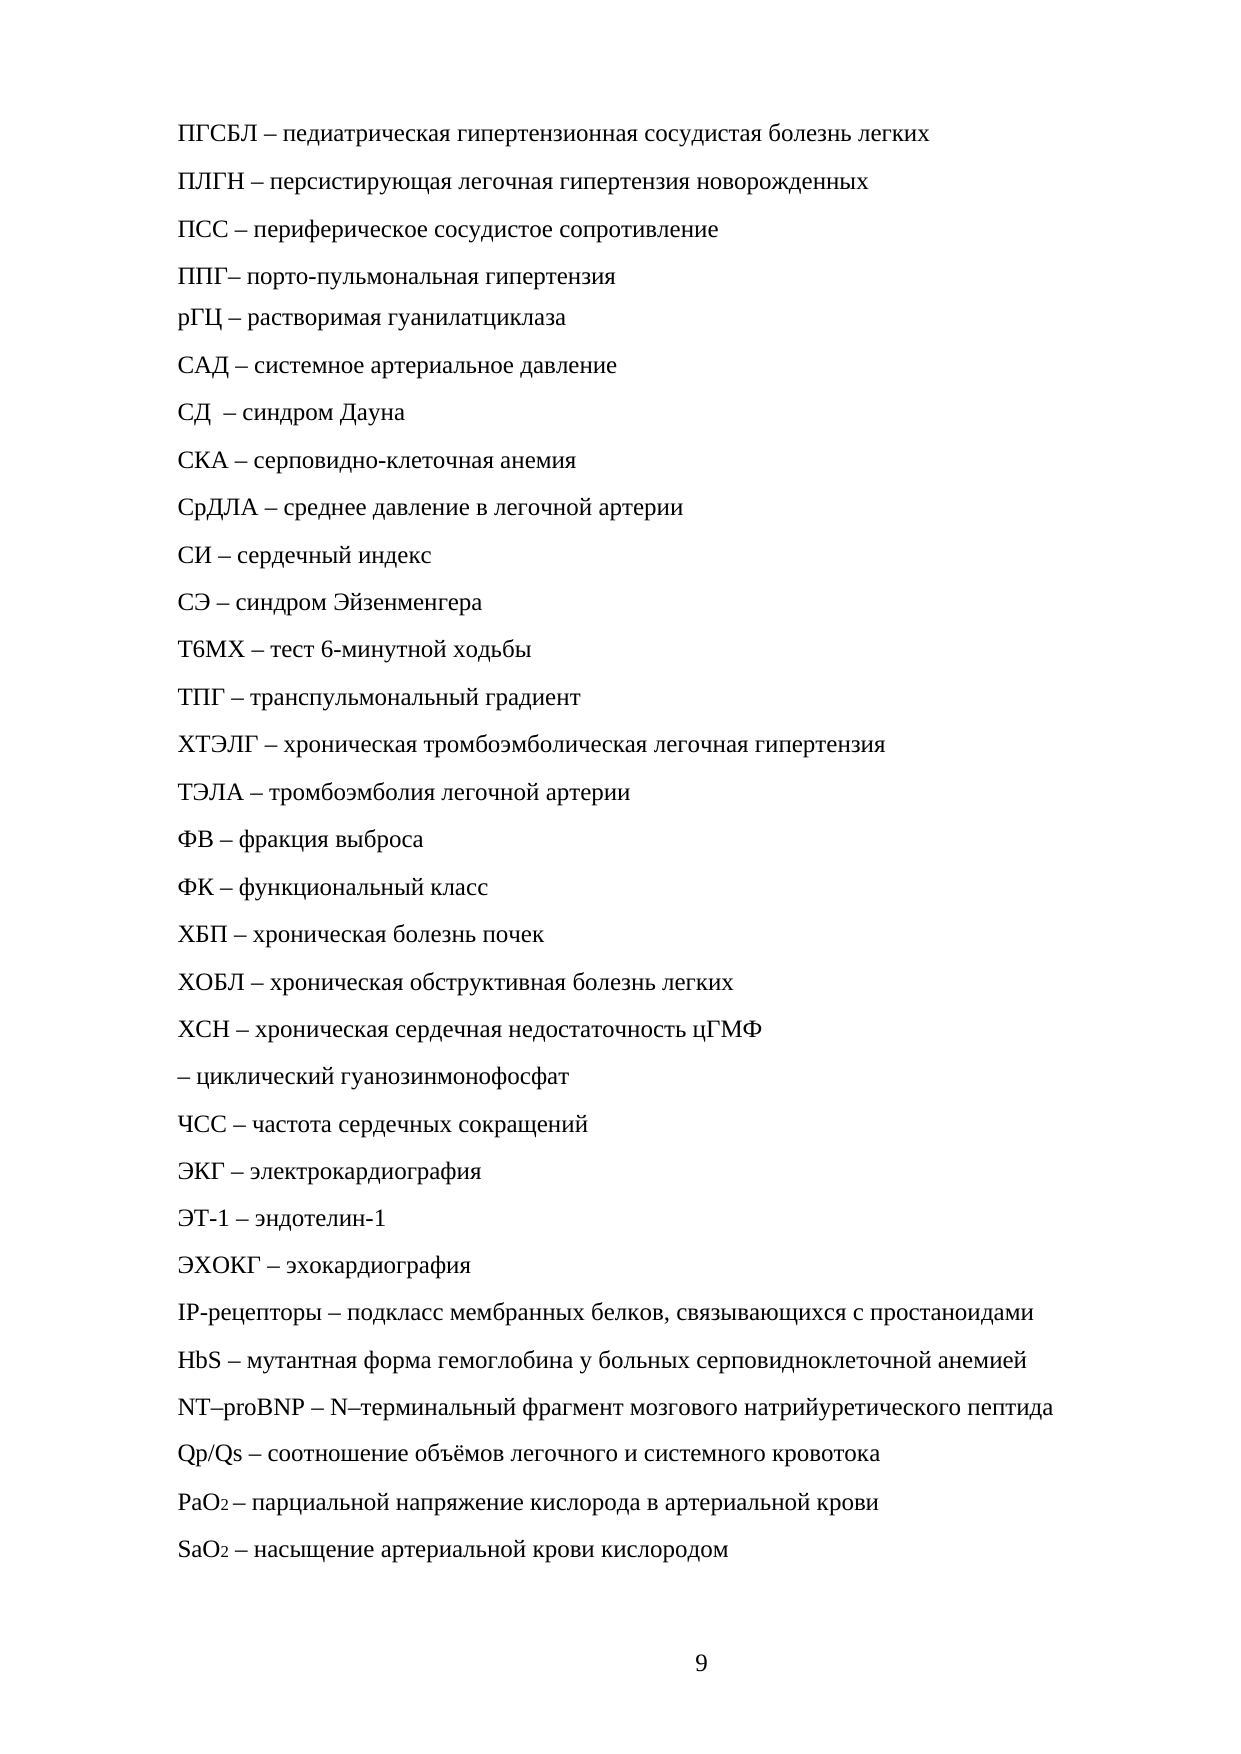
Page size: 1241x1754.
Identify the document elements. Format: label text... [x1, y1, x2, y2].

text ТЭЛА – тромбоэмболия легочной артерии [177, 777, 1152, 806]
text IP-рецепторы – подкласс мембранных белков, связывающихся с простаноидами [177, 1297, 1152, 1326]
text СИ – сердечный индекс [177, 540, 1152, 568]
text рГЦ – растворимая гуанилатциклаза [177, 302, 1152, 331]
text ХТЭЛГ – хроническая тромбоэмболическая легочная гипертензия [177, 729, 1152, 758]
text ПГСБЛ – педиатрическая гипертензионная сосудистая болезнь легких [177, 118, 1152, 147]
text СЭ – синдром Эйзенменгера [177, 587, 1152, 616]
text РaO2 – парциальной напряжение кислорода в артериальной крови [177, 1487, 1152, 1515]
text ПСС – периферическое сосудистое сопротивление [177, 214, 1152, 242]
text ФК – функциональный класс [177, 872, 1152, 900]
text СД – синдром Дауна [177, 397, 1152, 426]
text ФВ – фракция выброса [177, 824, 1152, 853]
text СКА – серповидно-клеточная анемия [177, 445, 1152, 473]
text ХОБЛ – хроническая обструктивная болезнь легких ХСН – хроническая сердечная недостаточность цГМФ – циклический гуанозинмонофосфат [177, 967, 763, 1090]
text NT–proBNP – N–терминальный фрагмент мозгового натрийуретического пептида [177, 1392, 1152, 1420]
text ХБП – хроническая болезнь почек [177, 919, 1152, 948]
text SaО2 – насыщение артериальной крови кислородом [177, 1534, 1152, 1562]
text ЭКГ – электрокардиография [177, 1156, 1152, 1185]
text Т6МХ – тест 6-минутной ходьбы [177, 634, 1152, 663]
text ЧСС – частота сердечных сокращений [177, 1109, 1152, 1138]
text ПЛГН – персистирующая легочная гипертензия новорожденных [177, 166, 1152, 195]
text ППГ– порто-пульмональная гипертензия [177, 261, 1152, 290]
text СрДЛА – среднее давление в легочной артерии [177, 492, 1152, 521]
text ЭХОКГ – эхокардиография [177, 1250, 1152, 1279]
text ТПГ – транспульмональный градиент [177, 682, 1152, 711]
text HbS – мутантная форма гемоглобина у больных серповидноклеточной анемией [177, 1345, 1152, 1373]
text ЭТ-1 – эндотелин-1 [177, 1203, 1152, 1231]
text САД – системное артериальное давление [177, 350, 1152, 379]
text Qp/Qs – соотношение объёмов легочного и системного кровотока [177, 1438, 1152, 1467]
